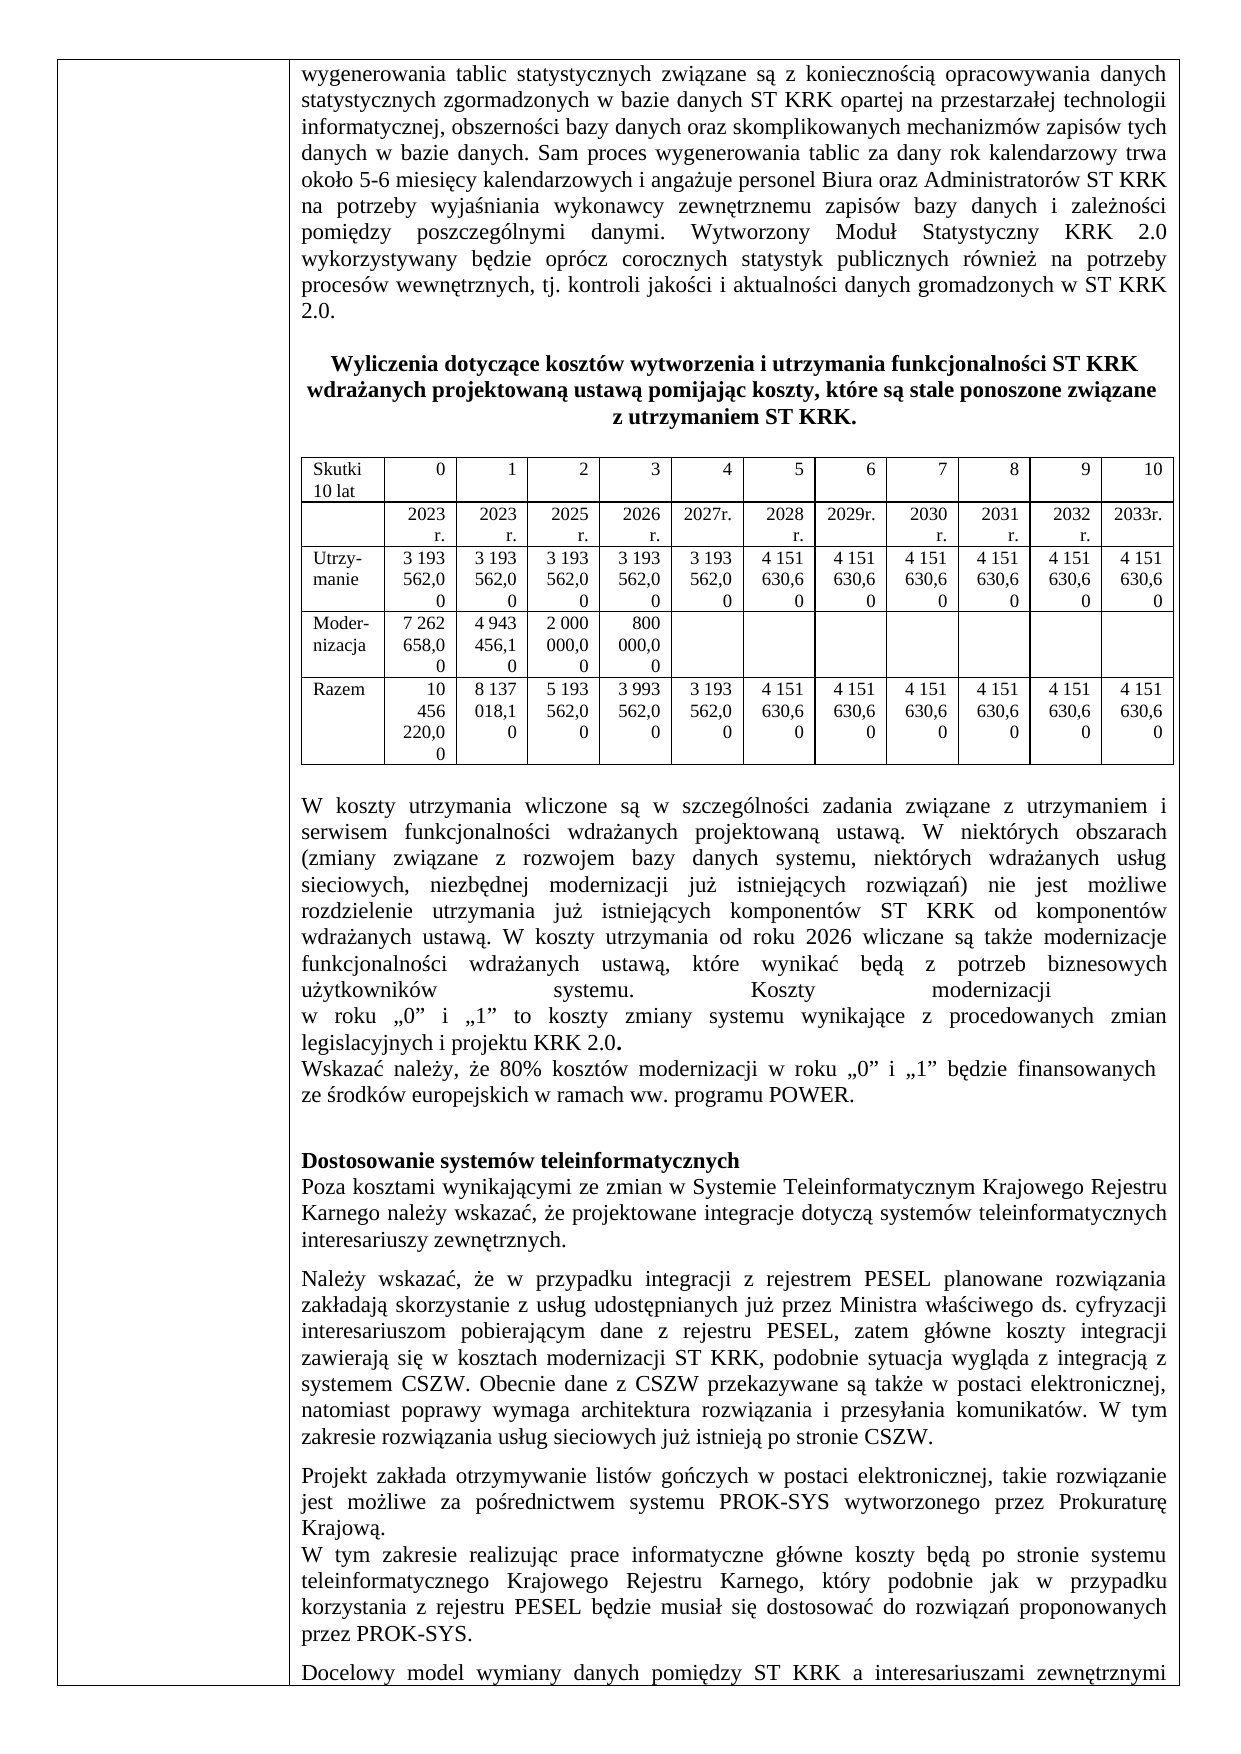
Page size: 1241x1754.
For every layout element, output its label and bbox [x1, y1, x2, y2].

table_cell [58, 60, 289, 1685]
table_cell [290, 60, 1179, 1685]
